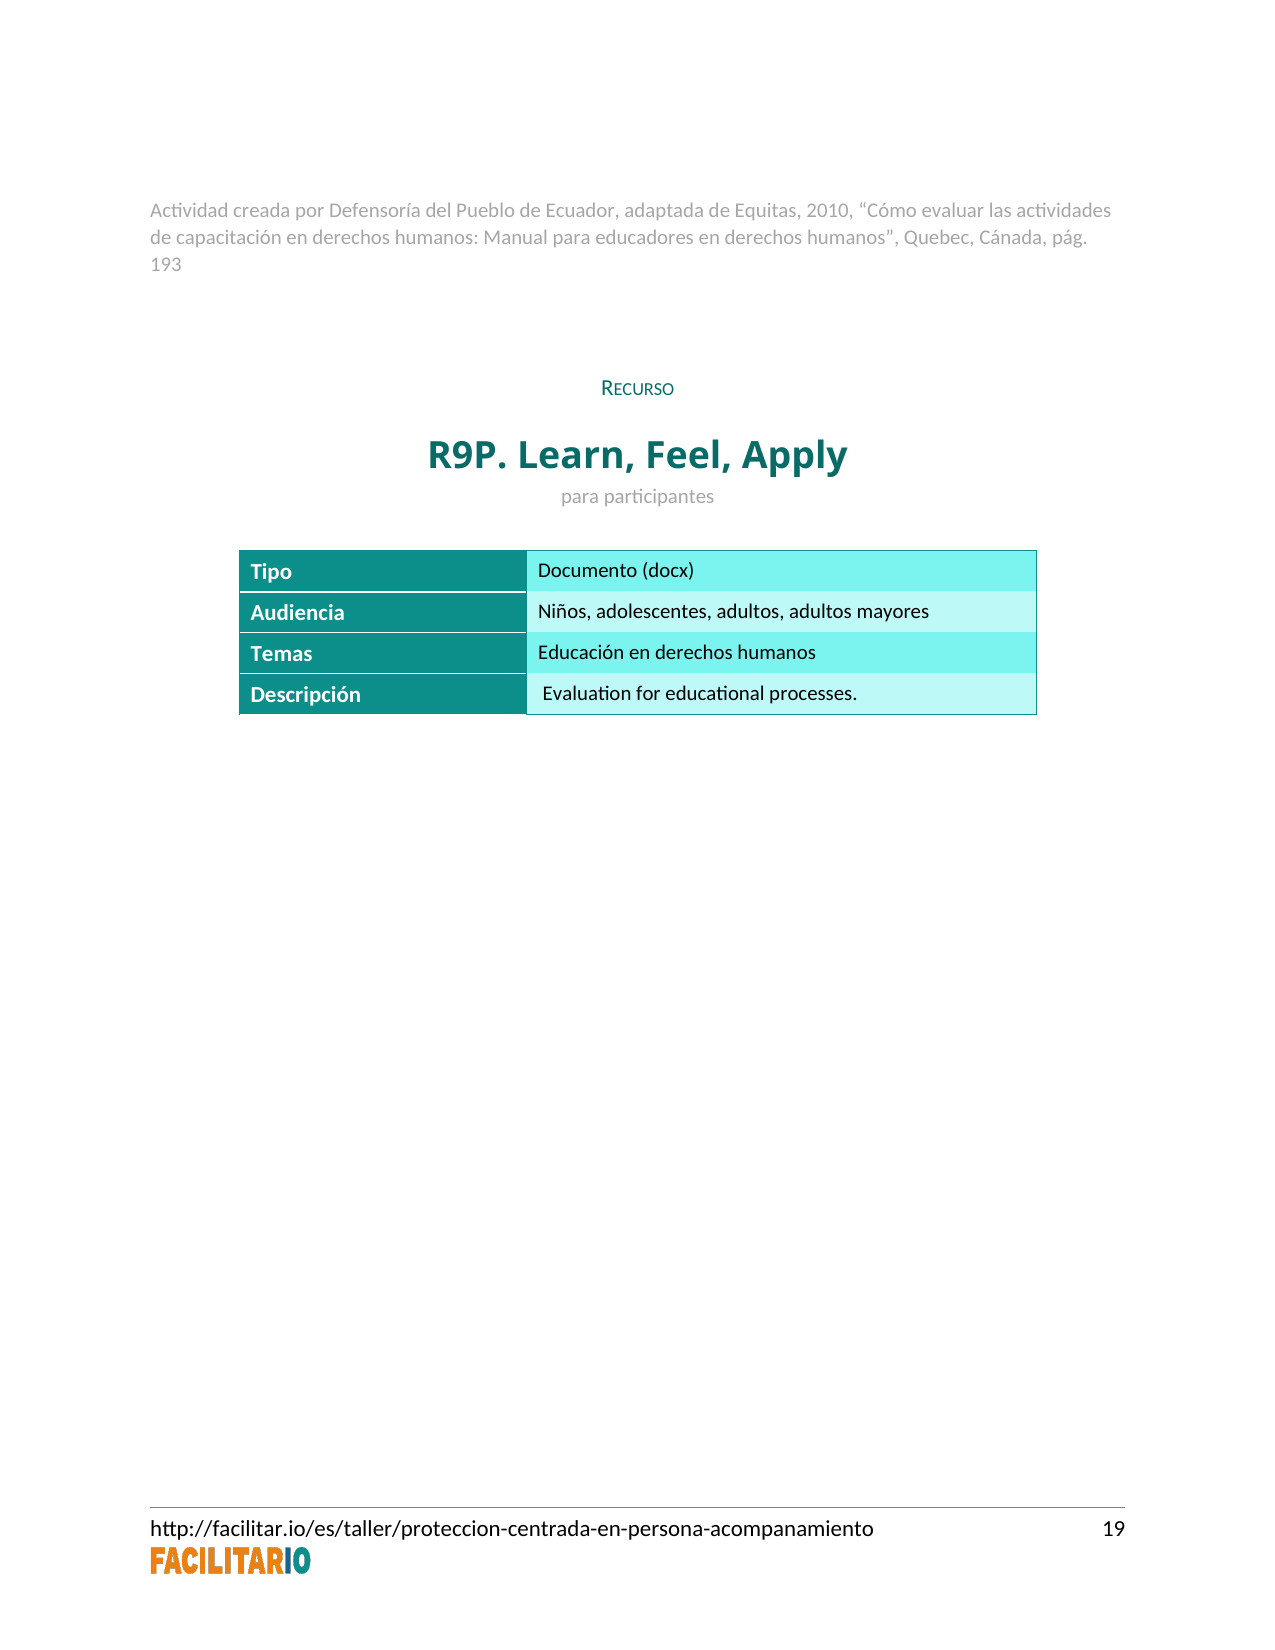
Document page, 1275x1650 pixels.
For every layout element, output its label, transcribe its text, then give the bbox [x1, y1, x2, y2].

subtitle R9P. Learn, Feel, Apply [150, 428, 1125, 479]
table_cell Temas [240, 633, 526, 673]
picture [145, 1544, 315, 1576]
text para participantes [150, 483, 1125, 508]
table_cell Niños, adolescentes, adultos, adultos mayores [527, 591, 1036, 632]
text Actividad creada por Defensoría del Pueblo de Ecuador, adaptada de Equitas, 2010, “Cómo evaluar las actividades de capacitación en derechos humanos: Manual para educadores en derechos humanos”, Quebec, Cánada, pág. 193 [150, 197, 1125, 277]
table_header Tipo [240, 551, 526, 591]
table_cell Audiencia [240, 593, 526, 632]
text Recurso [150, 373, 1125, 401]
table_cell Educación en derechos humanos [527, 632, 1036, 673]
table_cell Descripción [240, 674, 526, 714]
table_header Documento (docx) [527, 551, 1036, 591]
table_cell Evaluation for educational processes. [527, 673, 1036, 714]
